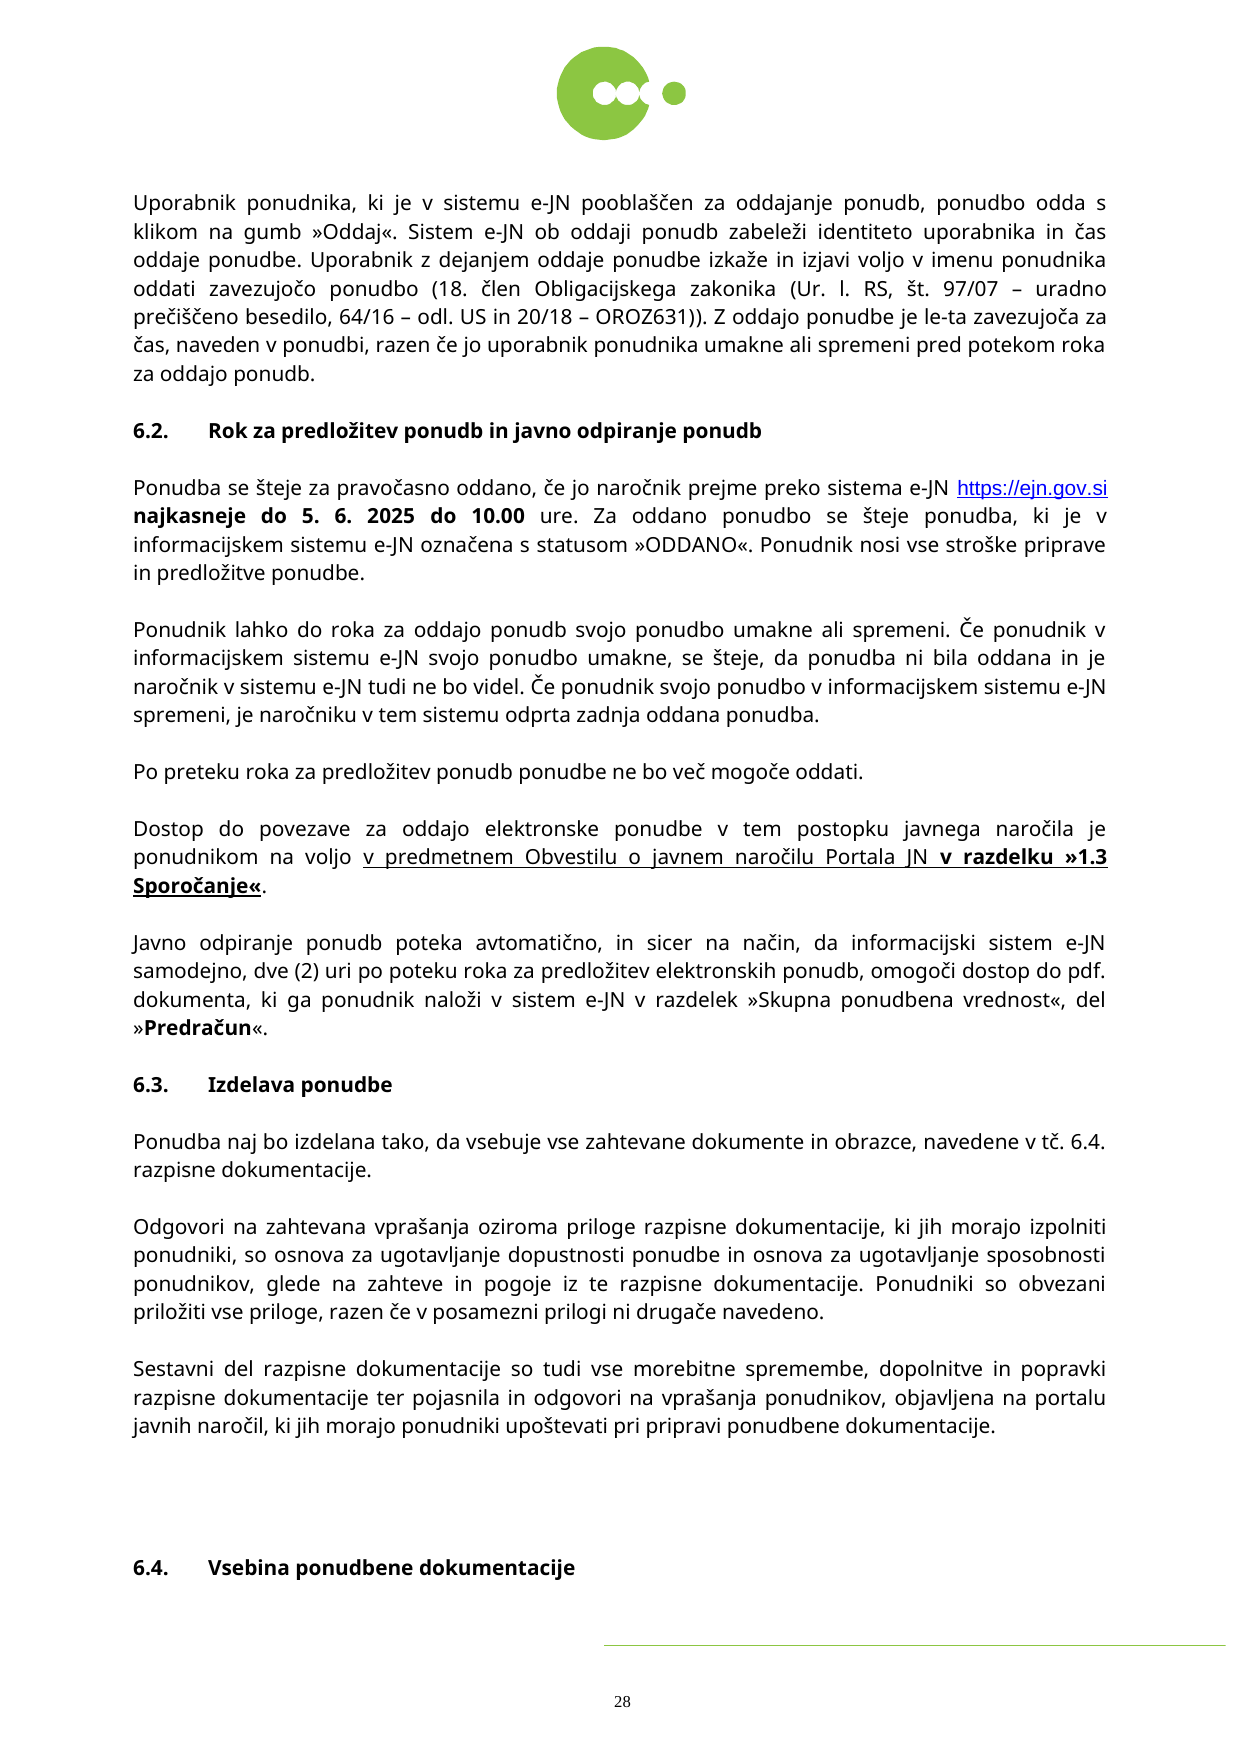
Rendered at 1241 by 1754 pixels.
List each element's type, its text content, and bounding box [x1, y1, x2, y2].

list Vsebina ponudbene dokumentacije [133, 1553, 1107, 1582]
list Izdelava ponudbe [133, 1070, 1107, 1098]
text Odgovori na zahtevana vprašanja oziroma priloge razpisne dokumentacije, ki jih morajo izpolniti ponudniki, so osnova za ugotavljanje dopustnosti ponudbe in osnova za ugotavljanje sposobnosti ponudnikov, glede na zahteve in pogoje iz te razpisne dokumentacije. Ponudniki so obvezani priložiti vse priloge, razen če v posamezni prilogi ni drugače navedeno. [133, 1212, 1107, 1326]
text Sestavni del razpisne dokumentacije so tudi vse morebitne spremembe, dopolnitve in popravki razpisne dokumentacije ter pojasnila in odgovori na vprašanja ponudnikov, objavljena na portalu javnih naročil, ki jih morajo ponudniki upoštevati pri pripravi ponudbene dokumentacije. [133, 1354, 1107, 1440]
text Ponudnik lahko do roka za oddajo ponudb svojo ponudbo umakne ali spremeni. Če ponudnik v informacijskem sistemu e-JN svojo ponudbo umakne, se šteje, da ponudba ni bila oddana in je naročnik v sistemu e-JN tudi ne bo videl. Če ponudnik svojo ponudbo v informacijskem sistemu e-JN spremeni, je naročniku v tem sistemu odprta zadnja oddana ponudba. [133, 615, 1107, 729]
text Uporabnik ponudnika, ki je v sistemu e-JN pooblaščen za oddajanje ponudb, ponudbo odda s klikom na gumb »Oddaj«. Sistem e-JN ob oddaji ponudb zabeleži identiteto uporabnika in čas oddaje ponudbe. Uporabnik z dejanjem oddaje ponudbe izkaže in izjavi voljo v imenu ponudnika oddati zavezujočo ponudbo (18. člen Obligacijskega zakonika (Ur. l. RS, št. 97/07 – uradno prečiščeno besedilo, 64/16 – odl. US in 20/18 – OROZ631)). Z oddajo ponudbe je le-ta zavezujoča za čas, naveden v ponudbi, razen če jo uporabnik ponudnika umakne ali spremeni pred potekom roka za oddajo ponudb. [133, 188, 1107, 387]
list Rok za predložitev ponudb in javno odpiranje ponudb [133, 416, 1107, 444]
text Po preteku roka za predložitev ponudb ponudbe ne bo več mogoče oddati. [133, 757, 1107, 786]
text Ponudba se šteje za pravočasno oddano, če jo naročnik prejme preko sistema e-JN https://ejn.gov.si najkasneje do 5. 6. 2025 do 10.00 ure. Za oddano ponudbo se šteje ponudba, ki je v informacijskem sistemu e-JN označena s statusom »ODDANO«. Ponudnik nosi vse stroške priprave in predložitve ponudbe. [133, 473, 1107, 587]
text Javno odpiranje ponudb poteka avtomatično, in sicer na način, da informacijski sistem e-JN samodejno, dve (2) uri po poteku roka za predložitev elektronskih ponudb, omogoči dostop do pdf. dokumenta, ki ga ponudnik naloži v sistem e-JN v razdelek »Skupna ponudbena vrednost«, del »Predračun«. [133, 928, 1107, 1042]
text Dostop do povezave za oddajo elektronske ponudbe v tem postopku javnega naročila je ponudnikom na voljo v predmetnem Obvestilu o javnem naročilu Portala JN v razdelku »1.3 Sporočanje«. [133, 814, 1107, 899]
text Ponudba naj bo izdelana tako, da vsebuje vse zahtevane dokumente in obrazce, navedene v tč. 6.4. razpisne dokumentacije. [133, 1127, 1107, 1184]
